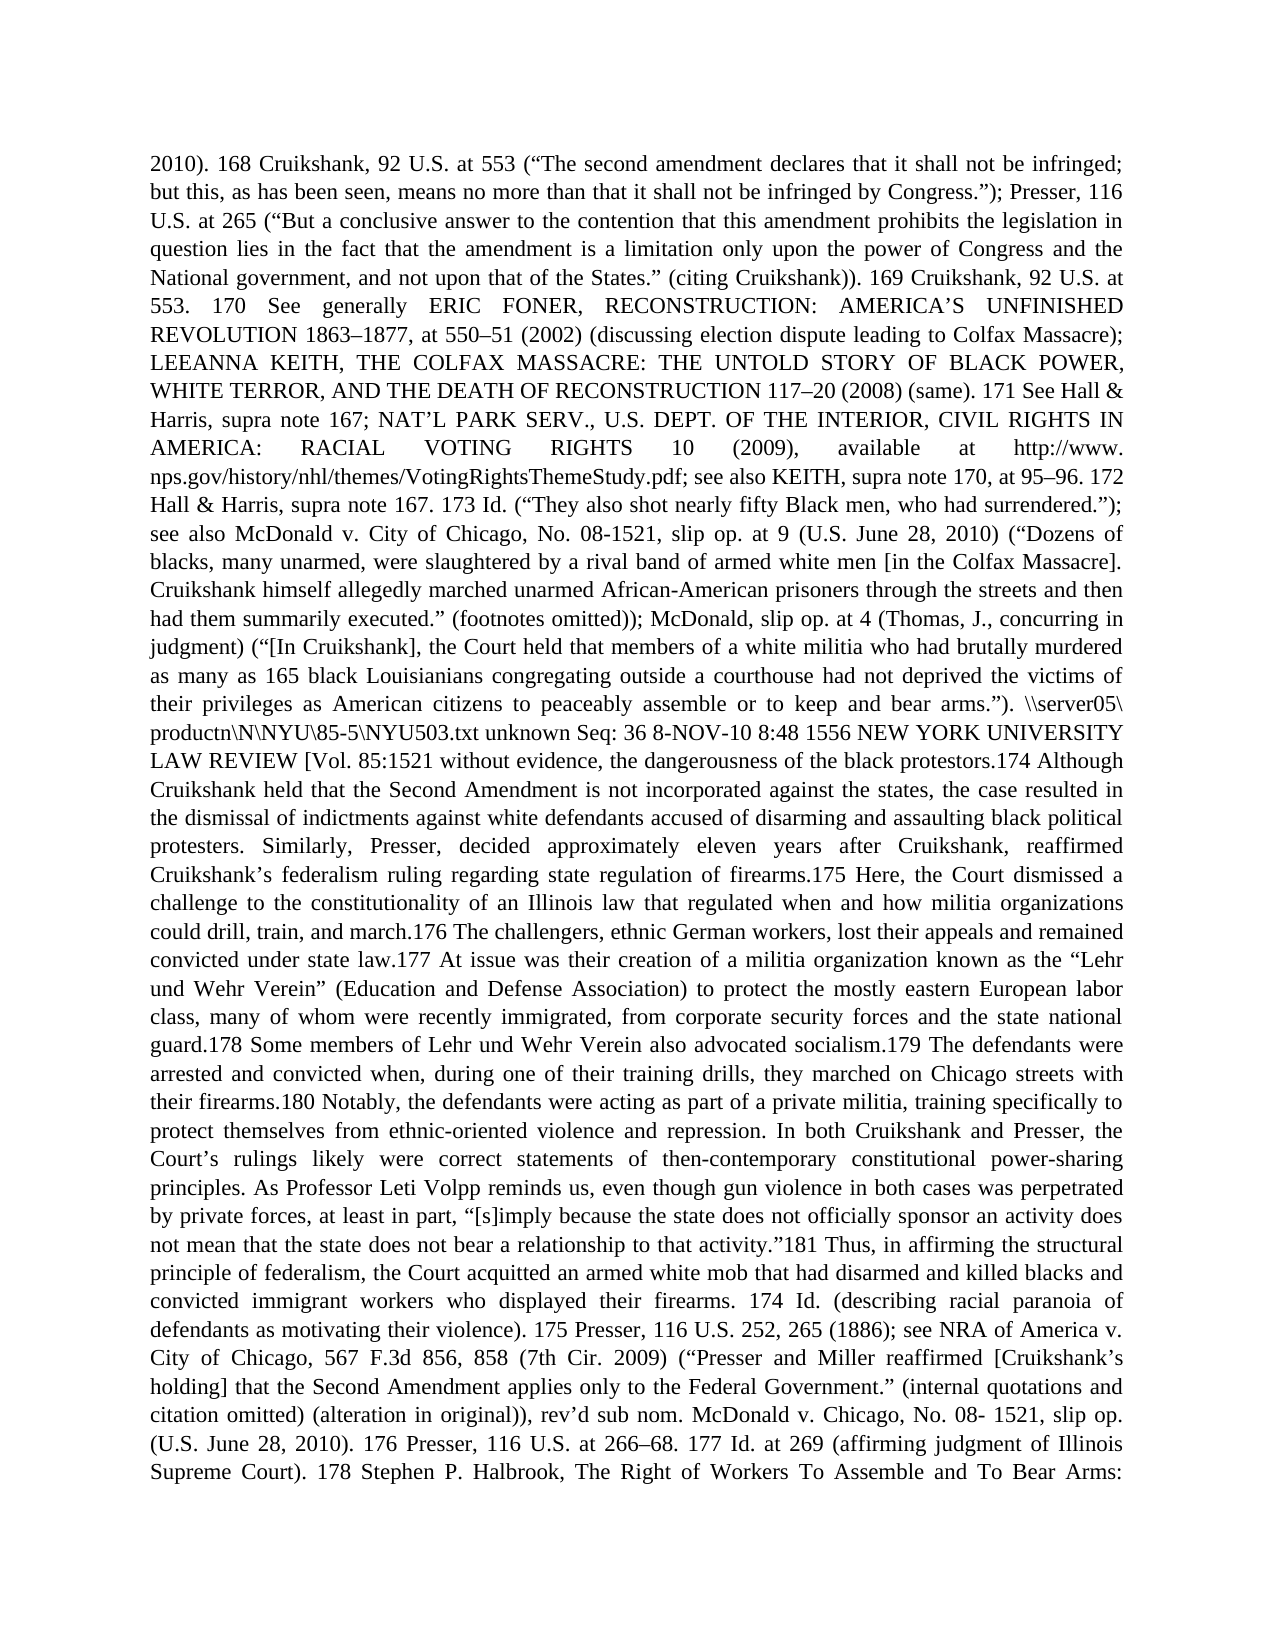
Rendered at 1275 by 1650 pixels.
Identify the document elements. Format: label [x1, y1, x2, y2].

text [150, 150, 1125, 1484]
